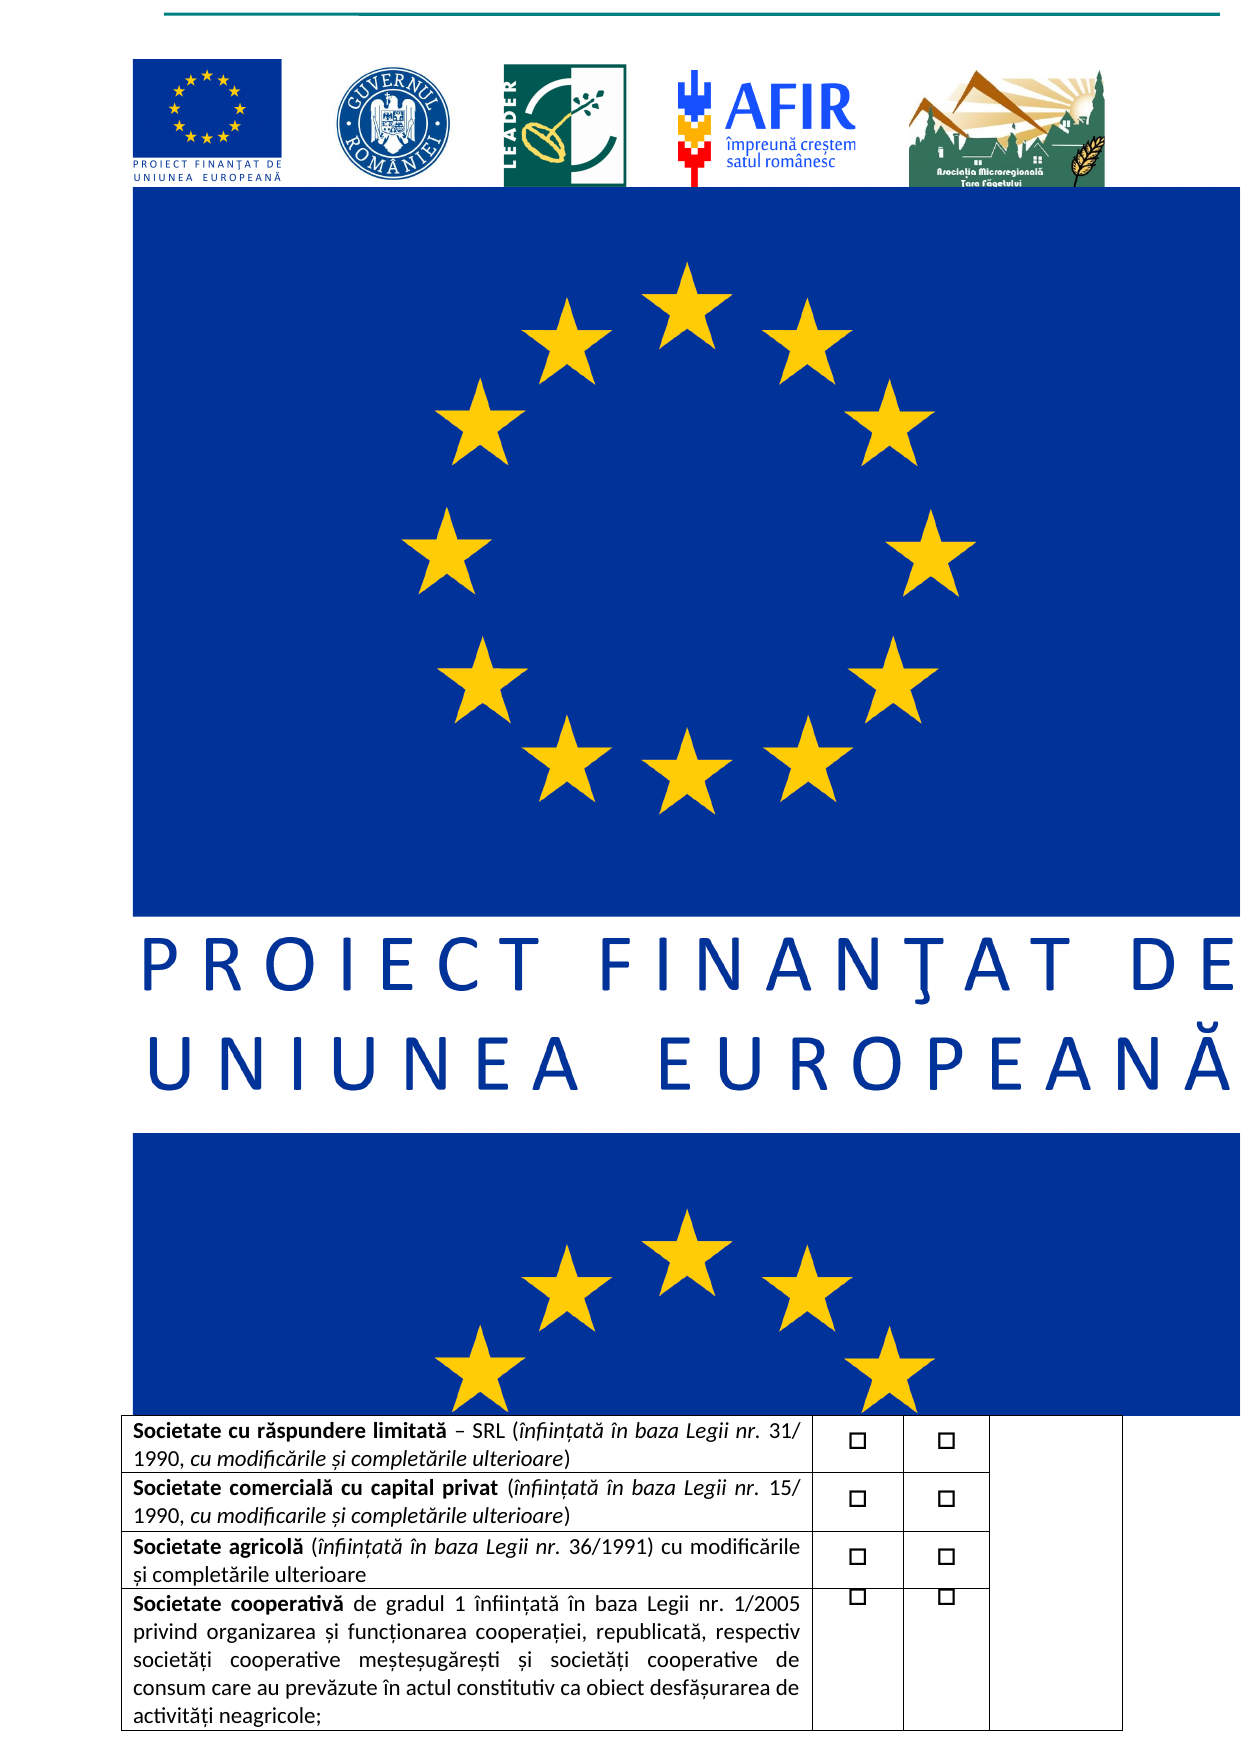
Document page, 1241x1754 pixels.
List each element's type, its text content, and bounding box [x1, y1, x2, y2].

table_cell [813, 1532, 903, 1588]
table_cell [813, 1473, 903, 1531]
table_cell [904, 1532, 989, 1588]
picture [907, 70, 1105, 186]
picture [132, 59, 1241, 1416]
table_cell [904, 1589, 989, 1729]
table_cell [904, 1416, 989, 1472]
table_cell Societate agricolă (înfiinţată în baza Legii nr. 36/1991) cu modificările şi completările ulterioare [122, 1532, 812, 1588]
table_cell Societate cu răspundere limitată – SRL (înfiinţată în baza Legii nr. 31/ 1990, cu modificările şi completările ulterioare) [122, 1416, 812, 1472]
table_cell [904, 1473, 989, 1531]
table_cell [813, 1416, 903, 1472]
table_cell Societate comercială cu capital privat (înfiinţată în baza Legii nr. 15/ 1990, cu modificarile şi completările ulterioare) [122, 1473, 812, 1531]
table_cell [813, 1589, 903, 1729]
table_cell Societate cooperativă de gradul 1 înfiinţată în baza Legii nr. 1/2005 privind organizarea şi funcţionarea cooperaţiei, republicată, respectiv societăți cooperative meșteșugărești și societăți cooperative de consum care au prevăzute în actul constitutiv ca obiect desfășurarea de activităţi neagricole; [122, 1589, 812, 1729]
